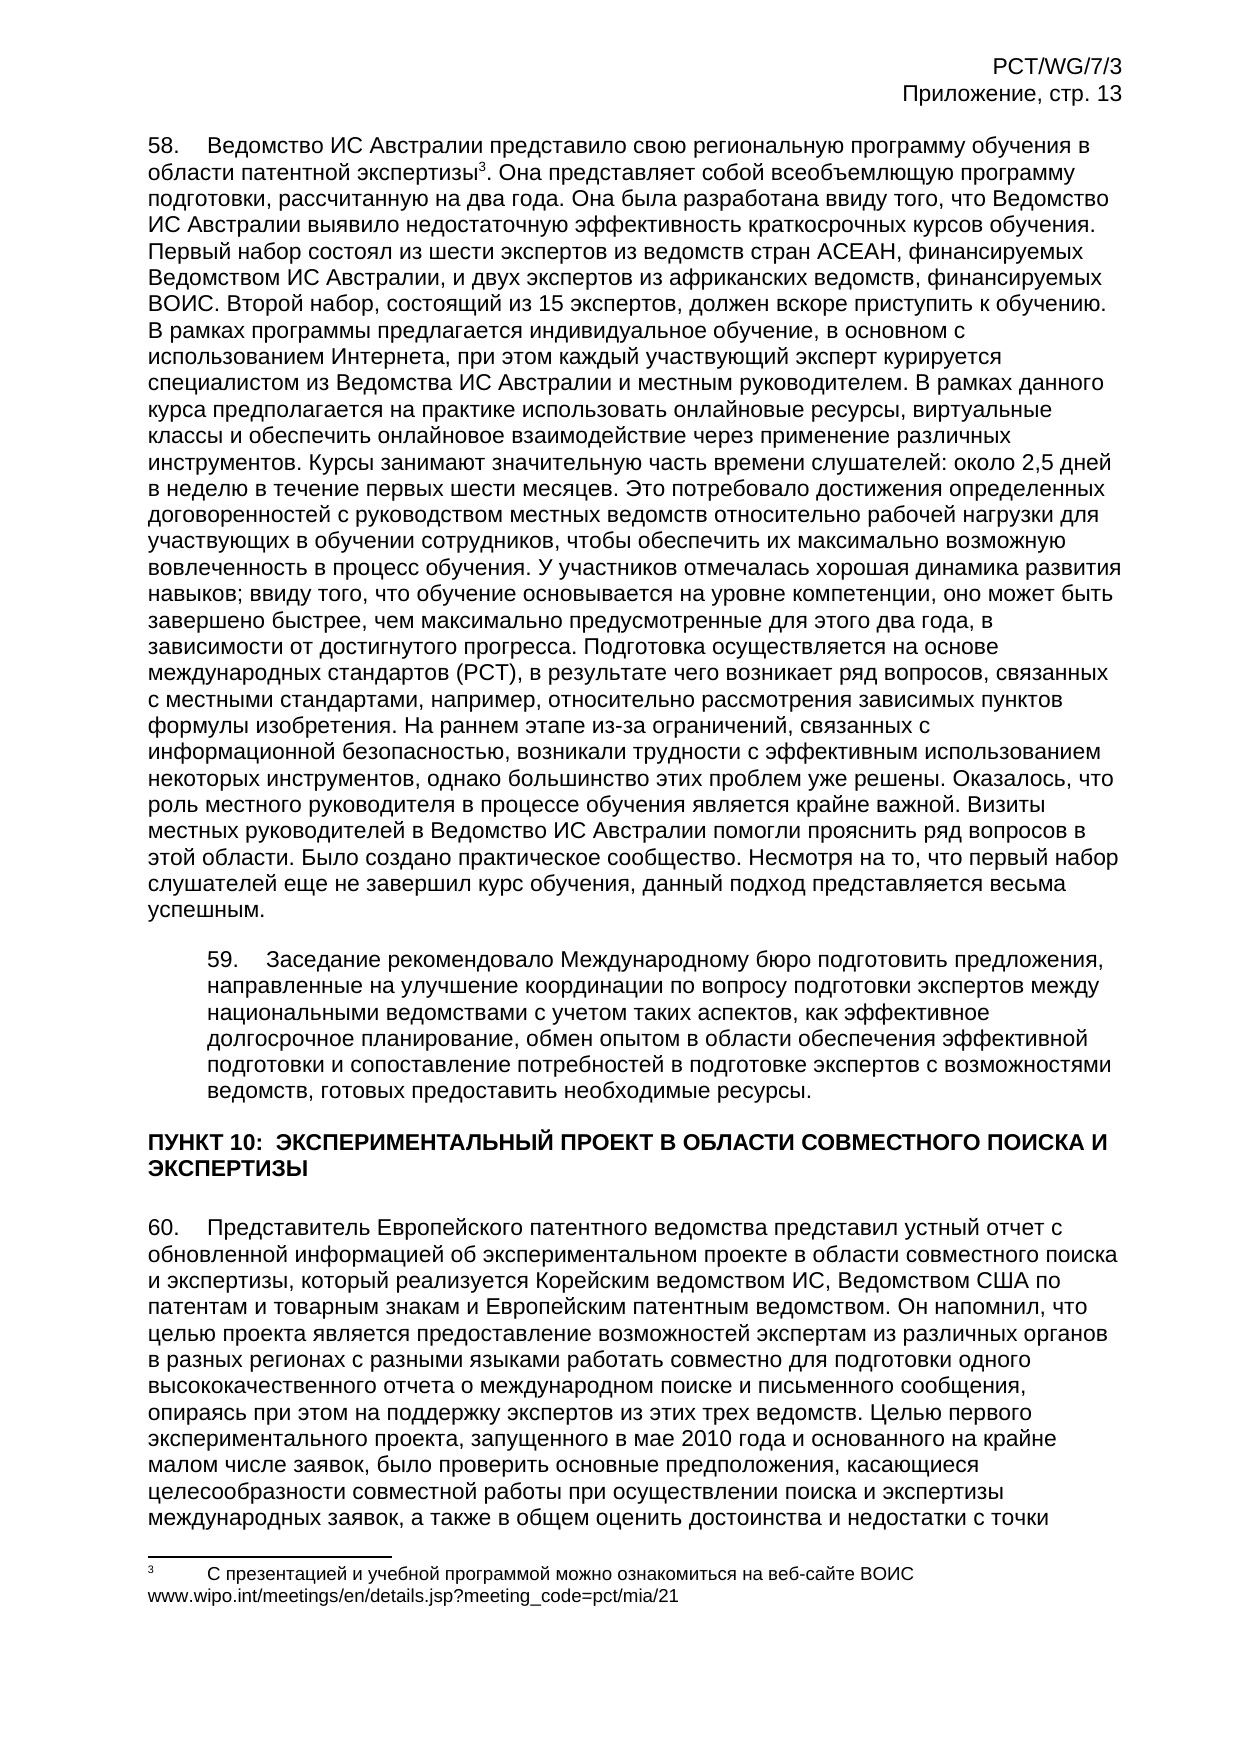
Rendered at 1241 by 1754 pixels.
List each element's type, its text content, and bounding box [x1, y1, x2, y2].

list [148, 1214, 1122, 1530]
list Заседание рекомендовало Международному бюро подготовить предложения, направленные на улучшение координации по вопросу подготовки экспертов между национальными ведомствами с учетом таких аспектов, как эффективное долгосрочное планирование, обмен опытом в области обеспечения эффективной подготовки и сопоставление потребностей в подготовке экспертов с возможностями ведомств, готовых предоставить необходимые ресурсы. [207, 946, 1122, 1104]
list Ведомство ИС Австралии представило свою региональную программу обучения в области патентной экспертизы. Она представляет собой всеобъемлющую программу подготовки, рассчитанную на два года. Она была разработана ввиду того, что Ведомство ИС Австралии выявило недостаточную эффективность краткосрочных курсов обучения. Первый набор состоял из шести экспертов из ведомств стран АСЕАН, финансируемых Ведомством ИС Австралии, и двух экспертов из африканских ведомств, финансируемых ВОИС. Второй набор, состоящий из 15 экспертов, должен вскоре приступить к обучению. В рамках программы предлагается индивидуальное обучение, в основном с использованием Интернета, при этом каждый участвующий эксперт курируется специалистом из Ведомства ИС Австралии и местным руководителем. В рамках данного курса предполагается на практике использовать онлайновые ресурсы, виртуальные классы и обеспечить онлайновое взаимодействие через применение различных инструментов. Курсы занимают значительную часть времени слушателей: около 2,5 дней в неделю в течение первых шести месяцев. Это потребовало достижения определенных договоренностей с руководством местных ведомств относительно рабочей нагрузки для участвующих в обучении сотрудников, чтобы обеспечить их максимально возможную вовлеченность в процесс обучения. У участников отмечалась хорошая динамика развития навыков; ввиду того, что обучение основывается на уровне компетенции, оно может быть завершено быстрее, чем максимально предусмотренные для этого два года, в зависимости от достигнутого прогресса. Подготовка осуществляется на основе международных стандартов (РСТ), в результате чего возникает ряд вопросов, связанных с местными стандартами, например, относительно рассмотрения зависимых пунктов формулы изобретения. На раннем этапе из-за ограничений, связанных с информационной безопасностью, возникали трудности с эффективным использованием некоторых инструментов, однако большинство этих проблем уже решены. Оказалось, что роль местного руководителя в процессе обучения является крайне важной. Визиты местных руководителей в Ведомство ИС Австралии помогли прояснить ряд вопросов в этой области. Было создано практическое сообщество. Несмотря на то, что первый набор слушателей еще не завершил курс обучения, данный подход представляется весьма успешным. [148, 132, 1122, 923]
subtitle ПУНКТ 10: ЭКСПЕРИМЕНТАЛЬНЫЙ ПРОЕКТ В ОБЛАСТИ СОВМЕСТНОГО ПОИСКА И ЭКСПЕРТИЗЫ [148, 1129, 1122, 1182]
